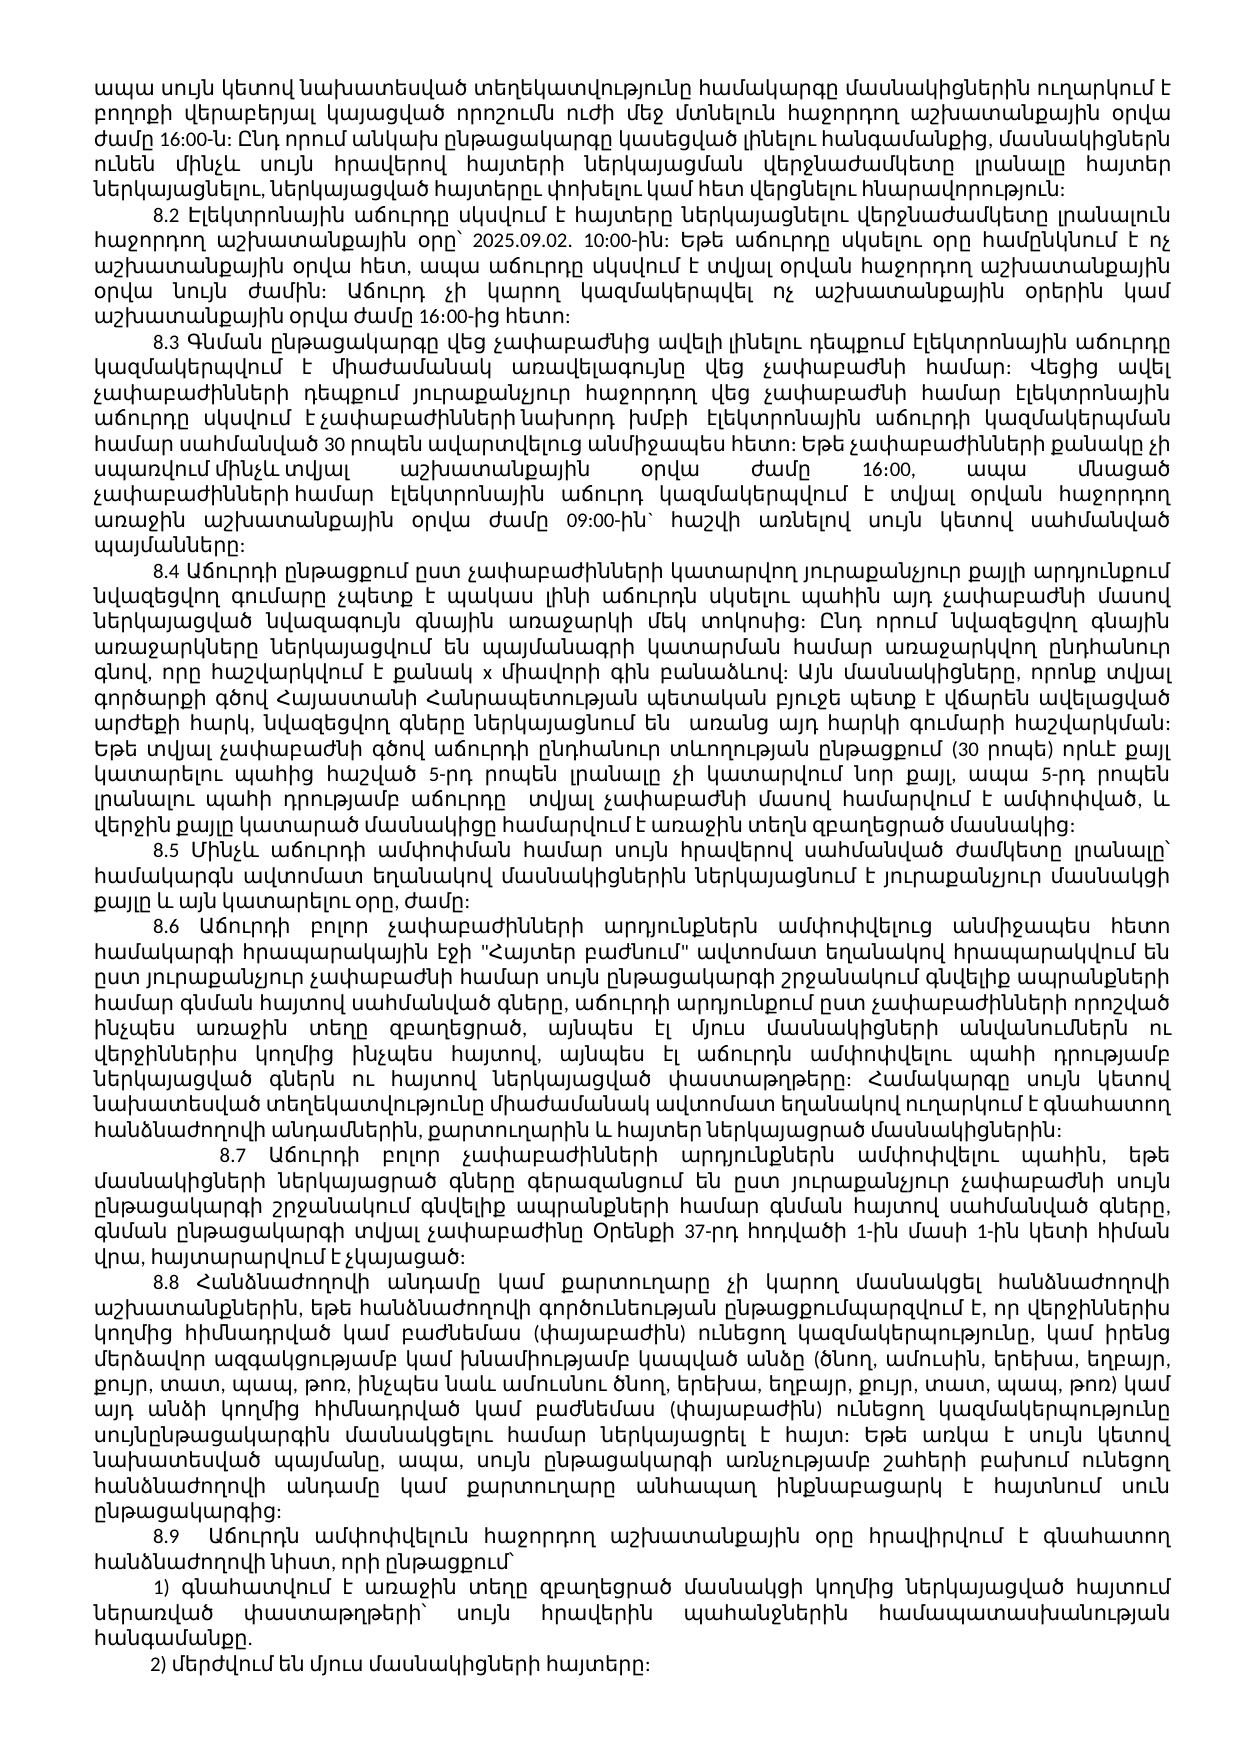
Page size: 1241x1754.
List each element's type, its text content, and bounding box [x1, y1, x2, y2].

text 8.7 Աճուրդի բոլոր չափաբաժինների արդյունքներն ամփոփվելու պահին, եթե մասնակիցների ներկայացրած գները գերազանցում են ըստ յուրաքանչյուր չափաբաժնի սույն ընթացակարգի շրջանակում գնվելիք ապրանքների համար գնման հայտով սահմանված գները, գնման ընթացակարգի տվյալ չափաբաժինը Օրենքի 37-րդ հոդվածի 1-ին մասի 1-ին կետի հիման վրա, հայտարարվում է չկայացած: [94, 1142, 1171, 1269]
text 8.8 Հանձնաժողովի անդամը կամ քարտուղարը չի կարող մասնակցել հանձնաժողովի աշխատանքներին, եթե հանձնաժողովի գործունեության ընթացքումպարզվում է, որ վերջիններիս կողմից հիմնադրված կամ բաժնեմաս (փայաբաժին) ունեցող կազմակերպությունը, կամ իրենց մերձավոր ազգակցությամբ կամ խնամիությամբ կապված անձը (ծնող, ամուսին, երեխա, եղբայր, քույր, տատ, պապ, թոռ, ինչպես նաև ամուսնու ծնող, երեխա, եղբայր, քույր, տատ, պապ, թոռ) կամ այդ անձի կողմից հիմնադրված կամ բաժնեմաս (փայաբաժին) ունեցող կազմակերպությունը սույնընթացակարգին մասնակցելու համար ներկայացրել է հայտ: Եթե առկա է սույն կետով նախատեսված պայմանը, ապա, սույն ընթացակարգի առնչությամբ շահերի բախում ունեցող հանձնաժողովի անդամը կամ քարտուղարը անհապաղ ինքնաբացարկ է հայտնում սուն ընթացակարգից: [94, 1269, 1171, 1524]
text 8.3 Գնման ընթացակարգը վեց չափաբաժնից ավելի լինելու դեպքում էլեկտրոնային աճուրդը կազմակերպվում է միաժամանակ առավելագույնը վեց չափաբաժնի համար: Վեցից ավել չափաբաժինների դեպքում յուրաքանչյուր հաջորդող վեց չափաբաժնի համար էլեկտրոնային աճուրդը սկսվում է չափաբաժինների նախորդ խմբի էլեկտրոնային աճուրդի կազմակերպման համար սահմանված 30 րոպեն ավարտվելուց անմիջապես հետո: Եթե չափաբաժինների քանակը չի սպառվում մինչև տվյալ աշխատանքային օրվա ժամը 16։00, ապա մնացած չափաբաժինների համար էլեկտրոնային աճուրդ կազմակերպվում է տվյալ օրվան հաջորդող առաջին աշխատանքային օրվա ժամը 09:00-ին` հաշվի առնելով սույն կետով սահմանված պայմանները: [94, 329, 1171, 558]
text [94, 75, 1171, 202]
text 8.5 Մինչև աճուրդի ամփոփման համար սույն հրավերով սահմանված ժամկետը լրանալը՝ համակարգն ավտոմատ եղանակով մասնակիցներին ներկայացնում է յուրաքանչյուր մասնակցի քայլը և այն կատարելու օրը, ժամը: [94, 837, 1171, 914]
text 8.2 Էլեկտրոնային աճուրդը սկսվում է հայտերը ներկայացնելու վերջնաժամկետը լրանալուն հաջորդող աշխատանքային օրը՝ 2025.09.02. 10:00 -ին: Եթե աճուրդը սկսելու օրը համընկնում է ոչ աշխատանքային օրվա հետ, ապա աճուրդը սկսվում է տվյալ օրվան հաջորդող աշխատանքային օրվա նույն ժամին: Աճուրդ չի կարող կազմակերպվել ոչ աշխատանքային օրերին կամ աշխատանքային օրվա ժամը 16։00-ից հետո: [94, 202, 1171, 329]
text 8.4 Աճուրդի ընթացքում ըստ չափաբաժինների կատարվող յուրաքանչյուր քայլի արդյունքում նվազեցվող գումարը չպետք է պակաս լինի աճուրդն սկսելու պահին այդ չափաբաժնի մասով ներկայացված նվազագույն գնային առաջարկի մեկ տոկոսից: Ընդ որում նվազեցվող գնային առաջարկները ներկայացվում են պայմանագրի կատարման համար առաջարկվող ընդհանուր գնով, որը հաշվարկվում է քանակ x միավորի գին բանաձևով: Այն մասնակիցները, որոնք տվյալ գործարքի գծով Հայաստանի Հանրապետության պետական բյուջե պետք է վճարեն ավելացված արժեքի հարկ, նվազեցվող գները ներկայացնում են առանց այդ հարկի գումարի հաշվարկման: Եթե տվյալ չափաբաժնի գծով աճուրդի ընդհանուր տևողության ընթացքում (30 րոպե) որևէ քայլ կատարելու պահից հաշված 5-րդ րոպեն լրանալը չի կատարվում նոր քայլ, ապա 5-րդ րոպեն լրանալու պահի դրությամբ աճուրդը տվյալ չափաբաժնի մասով համարվում է ամփոփված, և վերջին քայլը կատարած մասնակիցը համարվում է առաջին տեղն զբաղեցրած մասնակից: [94, 558, 1171, 837]
text 8.6 Աճուրդի բոլոր չափաբաժինների արդյունքներն ամփոփվելուց անմիջապես հետո համակարգի հրապարակային էջի "Հայտեր բաժնում" ավտոմատ եղանակով հրապարակվում են ըստ յուրաքանչյուր չափաբաժնի համար սույն ընթացակարգի շրջանակում գնվելիք ապրանքների համար գնման հայտով սահմանված գները, աճուրդի արդյունքում ըստ չափաբաժինների որոշված ինչպես առաջին տեղը զբաղեցրած, այնպես էլ մյուս մասնակիցների անվանումներն ու վերջիններիս կողմից ինչպես հայտով, այնպես էլ աճուրդն ամփոփվելու պահի դրությամբ ներկայացված գներն ու հայտով ներկայացված փաստաթղթերը: Համակարգը սույն կետով նախատեսված տեղեկատվությունը միաժամանակ ավտոմատ եղանակով ուղարկում է գնահատող հանձնաժողովի անդամներին, քարտուղարին և հայտեր ներկայացրած մասնակիցներին: [94, 914, 1171, 1142]
text 1) գնահատվում է առաջին տեղը զբաղեցրած մասնակցի կողմից ներկայացված հայտում ներառված փաստաթղթերի՝ սույն հրավերին պահանջներին համապատասխանության հանգամանքը. [94, 1574, 1171, 1651]
text 8.9 Աճուրդն ամփոփվելուն հաջորդող աշխատանքային օրը հրավիրվում է գնահատող հանձնաժողովի նիստ, որի ընթացքում՝ [94, 1524, 1171, 1574]
text 2) մերժվում են մյուս մասնակիցների հայտերը: [94, 1651, 1171, 1676]
